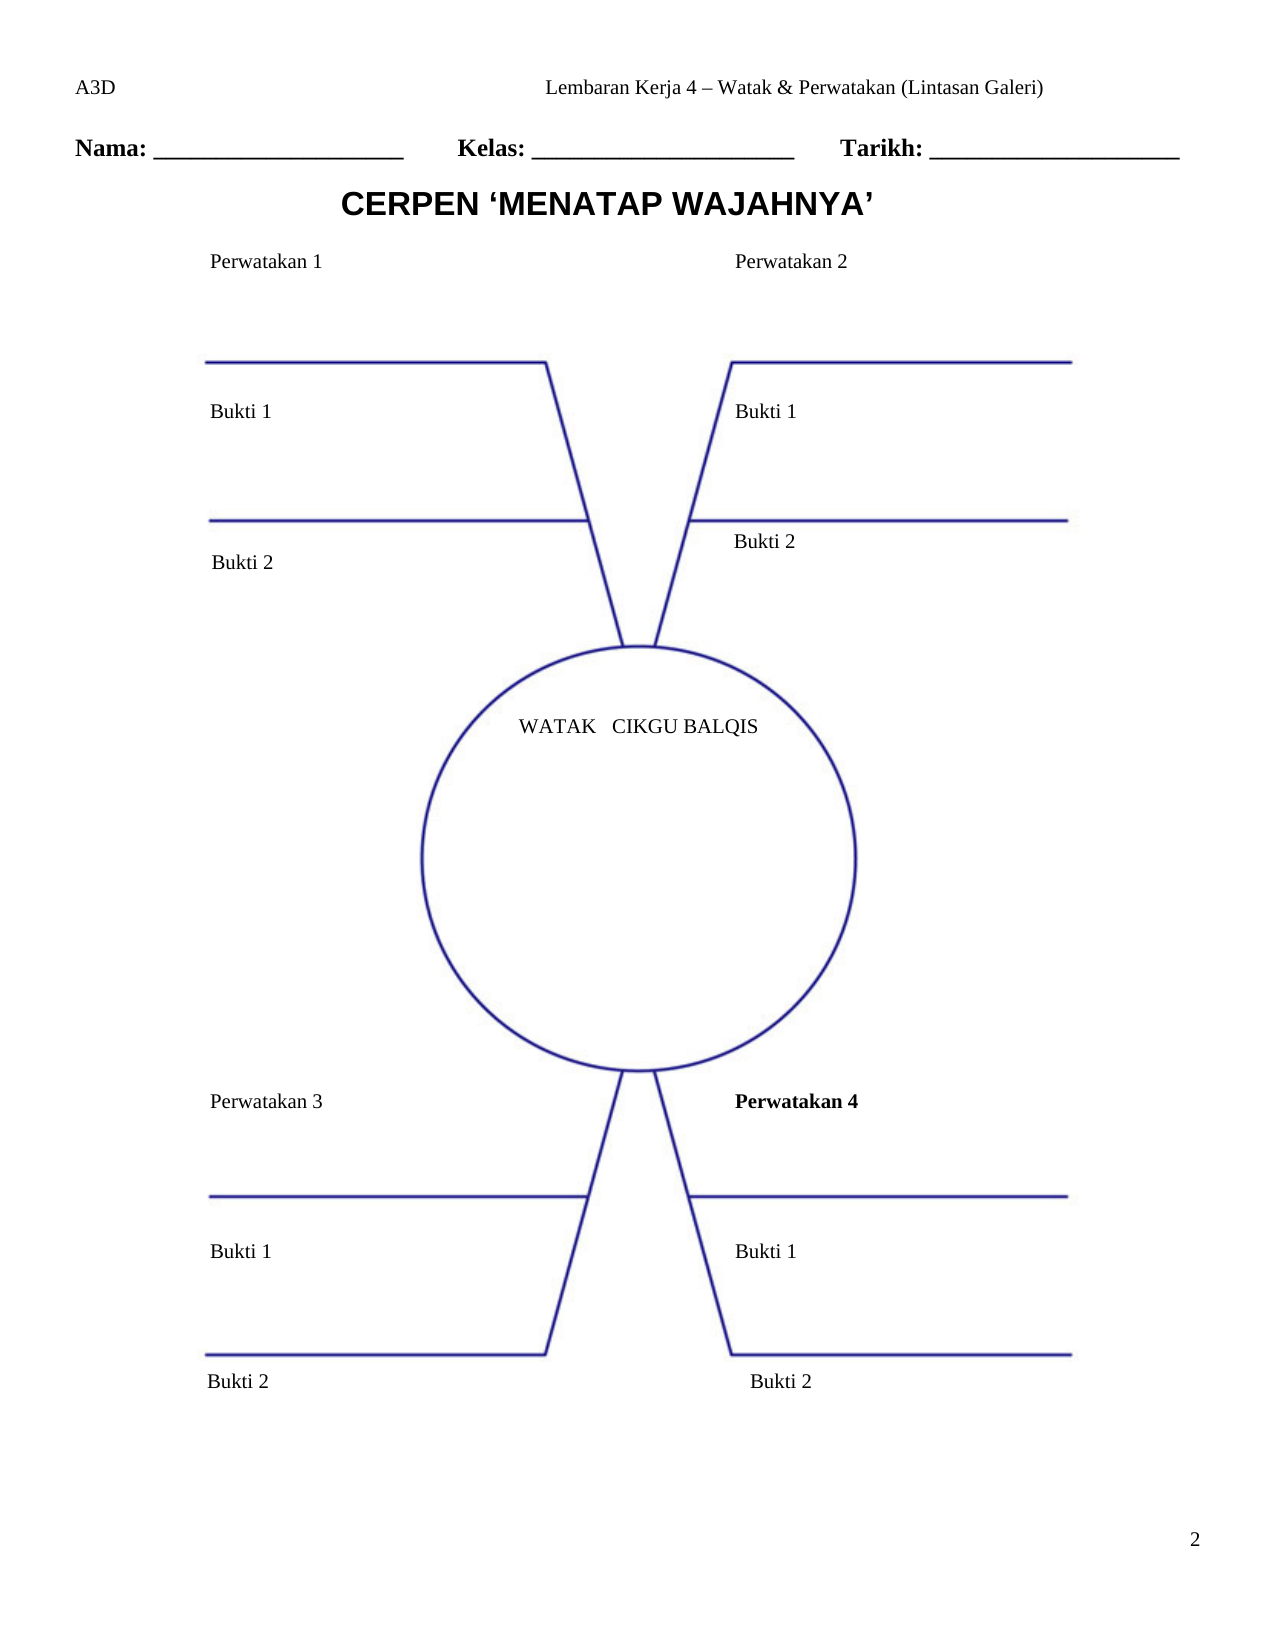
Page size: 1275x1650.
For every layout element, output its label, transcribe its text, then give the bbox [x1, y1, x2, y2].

table_header Kelas: _____________________ [446, 133, 829, 161]
table_header Tarikh: ____________________ [829, 133, 1211, 161]
picture [196, 353, 1079, 1362]
table_header Nama: ____________________ [64, 133, 446, 161]
